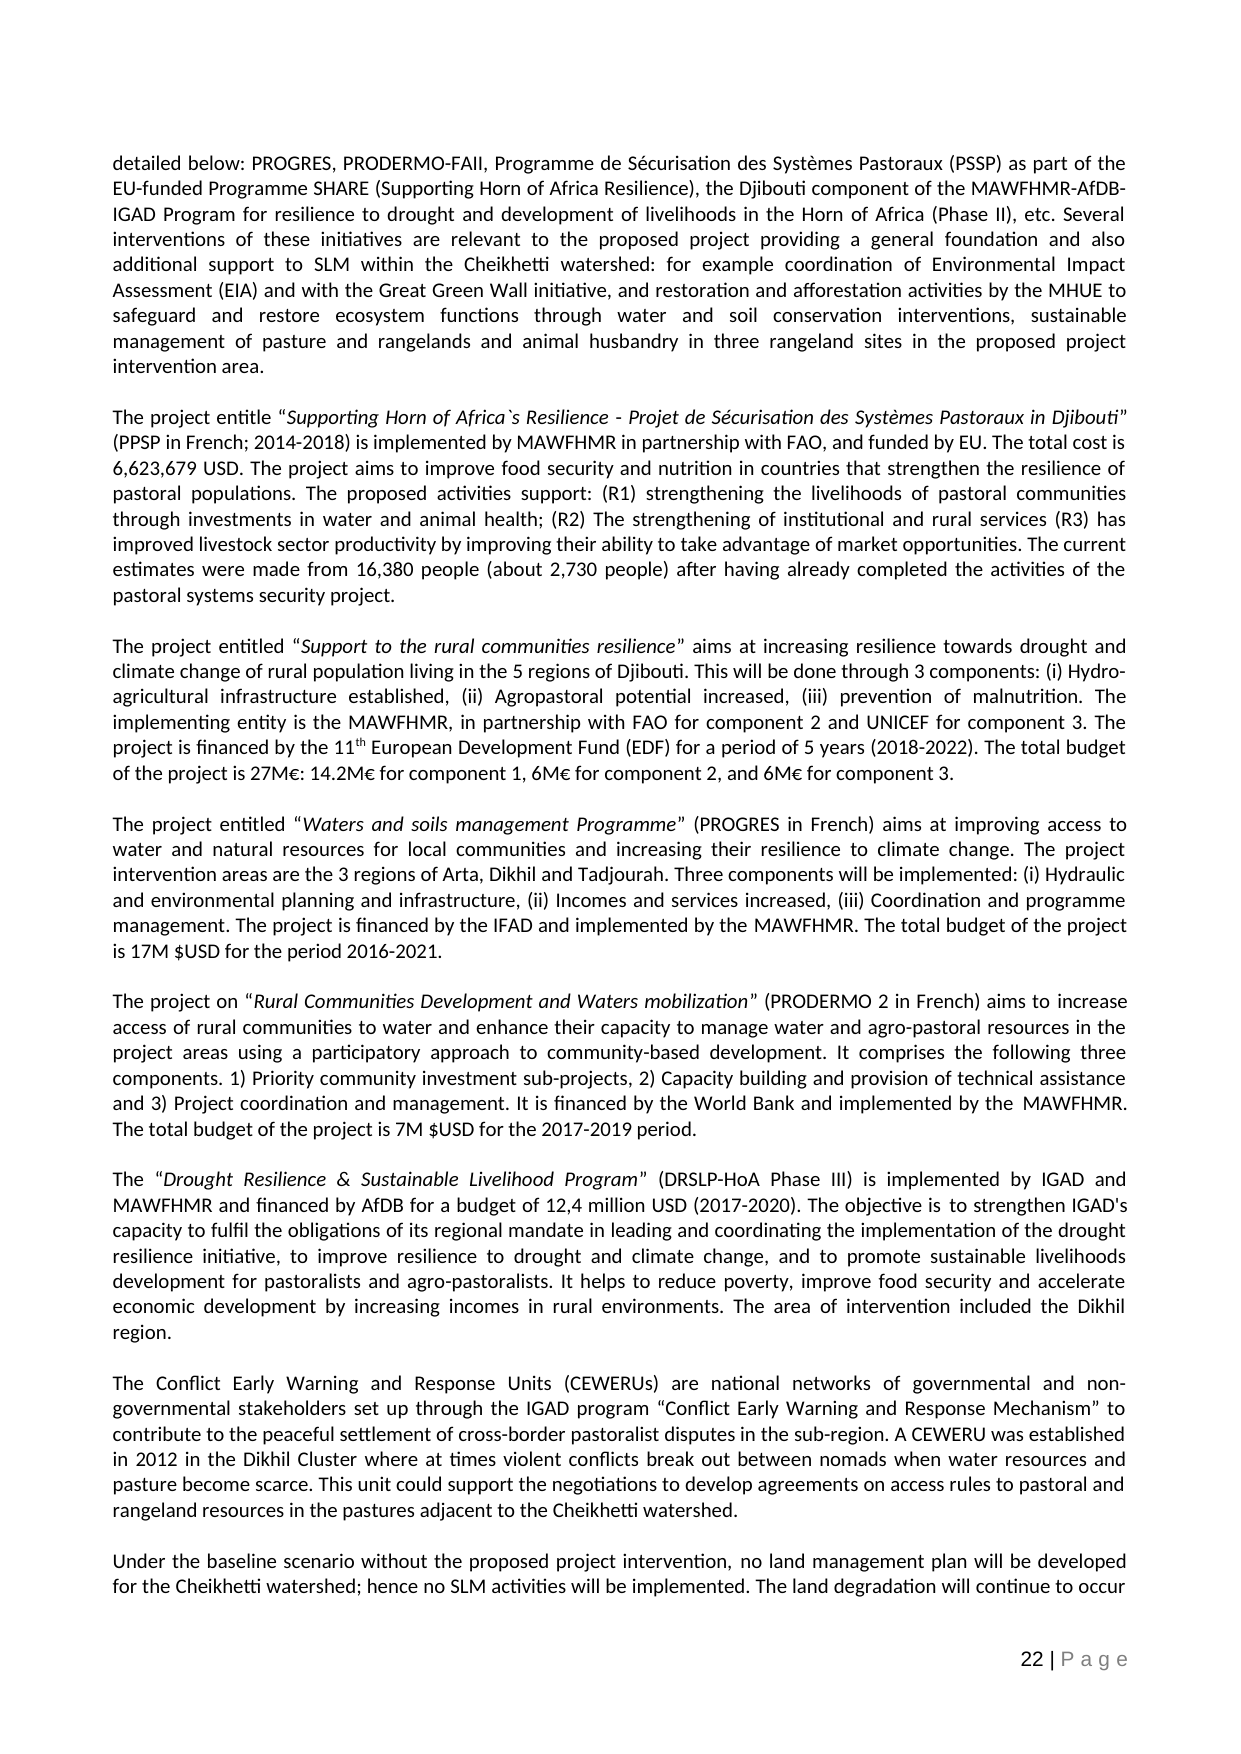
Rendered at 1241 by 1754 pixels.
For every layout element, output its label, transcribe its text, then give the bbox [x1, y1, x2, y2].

text The project on “Rural Communities Development and Waters mobilization” (PRODERMO 2 in French) aims to increase access of rural communities to water and enhance their capacity to manage water and agro-pastoral resources in the project areas using a participatory approach to community-based development. It comprises the following three components. 1) Priority community investment sub-projects, 2) Capacity building and provision of technical assistance and 3) Project coordination and management. It is financed by the World Bank and implemented by the MAWFHMR. The total budget of the project is 7M $USD for the 2017-2019 period. [112, 989, 1128, 1141]
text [112, 150, 1128, 379]
text The “Drought Resilience & Sustainable Livelihood Program” (DRSLP-HoA Phase III) is implemented by IGAD and MAWFHMR and financed by AfDB for a budget of 12,4 million USD (2017-2020). The objective is to strengthen IGAD's capacity to fulfil the obligations of its regional mandate in leading and coordinating the implementation of the drought resilience initiative, to improve resilience to drought and climate change, and to promote sustainable livelihoods development for pastoralists and agro-pastoralists. It helps to reduce poverty, improve food security and accelerate economic development by increasing incomes in rural environments. The area of intervention included the Dikhil region. [112, 1167, 1128, 1344]
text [112, 1548, 1128, 1599]
text The project entitled “Waters and soils management Programme” (PROGRES in French) aims at improving access to water and natural resources for local communities and increasing their resilience to climate change. The project intervention areas are the 3 regions of Arta, Dikhil and Tadjourah. Three components will be implemented: (i) Hydraulic and environmental planning and infrastructure, (ii) Incomes and services increased, (iii) Coordination and programme management. The project is financed by the IFAD and implemented by the MAWFHMR. The total budget of the project is 17M $USD for the period 2016-2021. [112, 811, 1128, 963]
text The Conflict Early Warning and Response Units (CEWERUs) are national networks of governmental and non-governmental stakeholders set up through the IGAD program “Conflict Early Warning and Response Mechanism” to contribute to the peaceful settlement of cross-border pastoralist disputes in the sub-region. A CEWERU was established in 2012 in the Dikhil Cluster where at times violent conflicts break out between nomads when water resources and pasture become scarce. This unit could support the negotiations to develop agreements on access rules to pastoral and rangeland resources in the pastures adjacent to the Cheikhetti watershed. [112, 1370, 1128, 1522]
text The project entitled “Support to the rural communities resilience” aims at increasing resilience towards drought and climate change of rural population living in the 5 regions of Djibouti. This will be done through 3 components: (i) Hydro-agricultural infrastructure established, (ii) Agropastoral potential increased, (iii) prevention of malnutrition. The implementing entity is the MAWFHMR, in partnership with FAO for component 2 and UNICEF for component 3. The project is financed by the 11th European Development Fund (EDF) for a period of 5 years (2018-2022). The total budget of the project is 27M€: 14.2M€ for component 1, 6M€ for component 2, and 6M€ for component 3. [112, 633, 1128, 785]
text The project entitle “Supporting Horn of Africa`s Resilience - Projet de Sécurisation des Systèmes Pastoraux in Djibouti” (PPSP in French; 2014-2018) is implemented by MAWFHMR in partnership with FAO, and funded by EU. The total cost is 6,623,679 USD. The project aims to improve food security and nutrition in countries that strengthen the resilience of pastoral populations. The proposed activities support: (R1) strengthening the livelihoods of pastoral communities through investments in water and animal health; (R2) The strengthening of institutional and rural services (R3) has improved livestock sector productivity by improving their ability to take advantage of market opportunities. The current estimates were made from 16,380 people (about 2,730 people) after having already completed the activities of the pastoral systems security project. [112, 404, 1128, 607]
